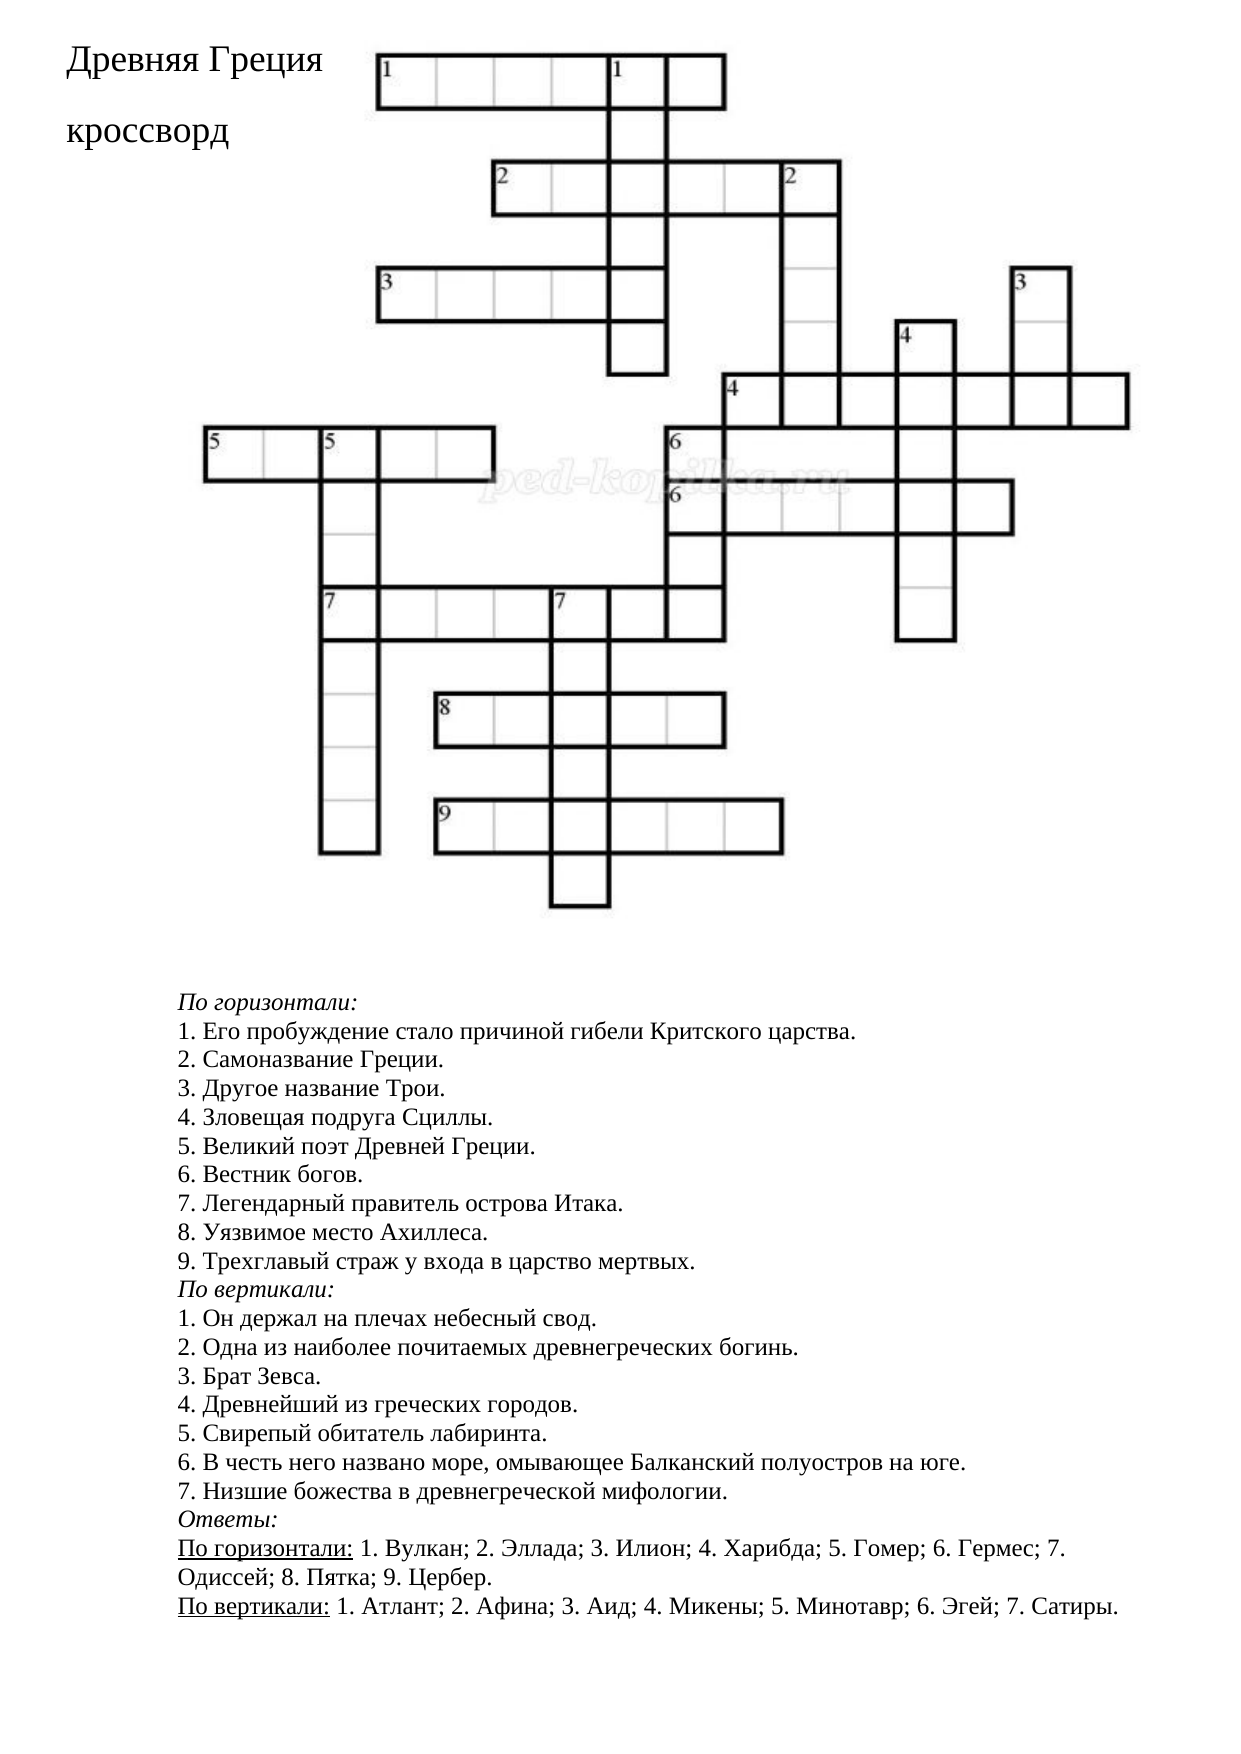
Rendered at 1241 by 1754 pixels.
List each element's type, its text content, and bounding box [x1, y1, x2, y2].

text 7. Низшие божества в древнегреческой мифологии. Ответы: По горизонтали: 1. Вулкан; 2. Эллада; 3. Илион; 4. Харибда; 5. Гомер; 6. Гермес; 7. Одиссей; 8. Пятка; 9. Цербер. По вертикали: 1. Атлант; 2. Афина; 3. Аид; 4. Микены; 5. Минотавр; 6. Эгей; 7. Сатиры. [177, 1476, 1152, 1619]
picture [177, 29, 1153, 930]
text По горизонтали: 1. Его пробуждение стало причиной гибели Критского царства. 2. Самоназвание Греции. 3. Другое название Трои. 4. Зловещая подруга Сциллы. 5. Великий поэт Древней Греции. 6. Вестник богов. 7. Легендарный правитель острова Итака. 8. Уязвимое место Ахиллеса. 9. Трехглавый страж у входа в царство мертвых. По вертикали: 1. Он держал на плечах небесный свод. 2. Одна из наиболее почитаемых древнегреческих богинь. 3. Брат Зевса. 4. Древнейший из греческих городов. 5. Свирепый обитатель лабиринта. 6. В честь него названо море, омывающее Балканский полуостров на юге. [177, 987, 1152, 1476]
picture [177, 126, 186, 141]
